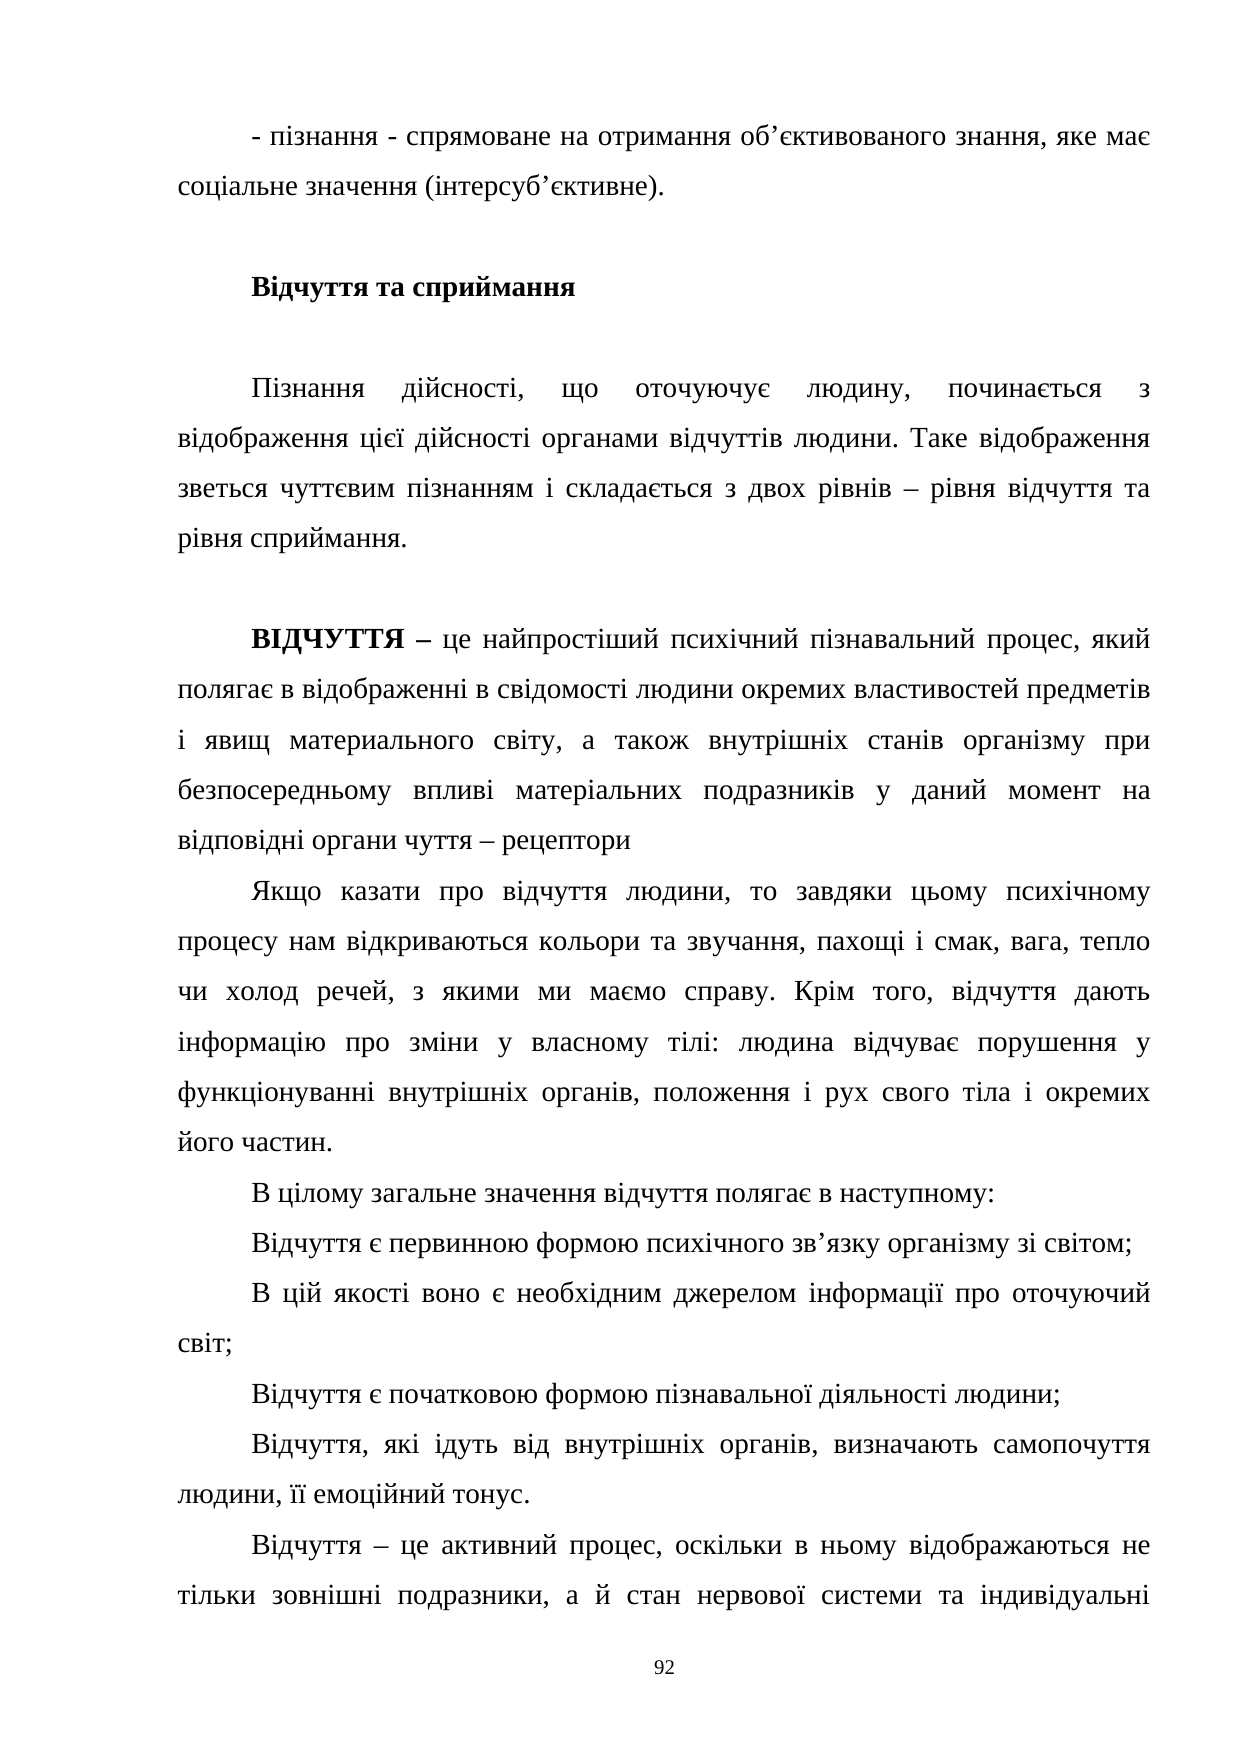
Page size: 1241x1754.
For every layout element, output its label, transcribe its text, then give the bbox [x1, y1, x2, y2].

text В цій якості воно є необхідним джерелом інформації про оточуючий світ; [177, 1275, 1152, 1359]
text Пізнання дійсності, що оточуючує людину, починається з відображення цієї дійсності органами відчуттів людини. Таке відображення зветься чуттєвим пізнанням і складається з двох рівнів – рівня відчуття та рівня сприймання. [177, 370, 1152, 554]
text Відчуття є початковою формою пізнавальної діяльності людини; [177, 1376, 1152, 1409]
text В цілому загальне значення відчуття полягає в наступному: [177, 1175, 1152, 1208]
text Якщо казати про відчуття людини, то завдяки цьому психічному процесу нам відкриваються кольори та звучання, пахощі і смак, вага, тепло чи холод речей, з якими ми маємо справу. Крім того, відчуття дають інформацію про зміни у власному тілі: людина відчуває порушення у функціонуванні внутрішніх органів, положення і рух свого тіла і окремих його частин. [177, 873, 1152, 1158]
text ВІДЧУТТЯ – це найпростіший психічний пізнавальний процес, який полягає в відображенні в свідомості людини окремих властивостей предметів і явищ материального світу, а також внутрішніх станів організму при безпосередньому впливі матеріальних подразників у даний момент на відповідні органи чуття – рецептори [177, 621, 1152, 856]
text - пізнання - спрямоване на отримання об’єктивованого знання, яке має соціальне значення (інтерсуб’єктивне). [177, 118, 1152, 202]
text Відчуття, які ідуть від внутрішніх органів, визначають самопочуття людини, її емоційний тонус. [177, 1426, 1152, 1510]
text Відчуття є первинною формою психічного зв’язку організму зі світом; [177, 1225, 1152, 1258]
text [177, 1527, 1152, 1611]
text Відчуття та сприймання [177, 269, 1152, 303]
